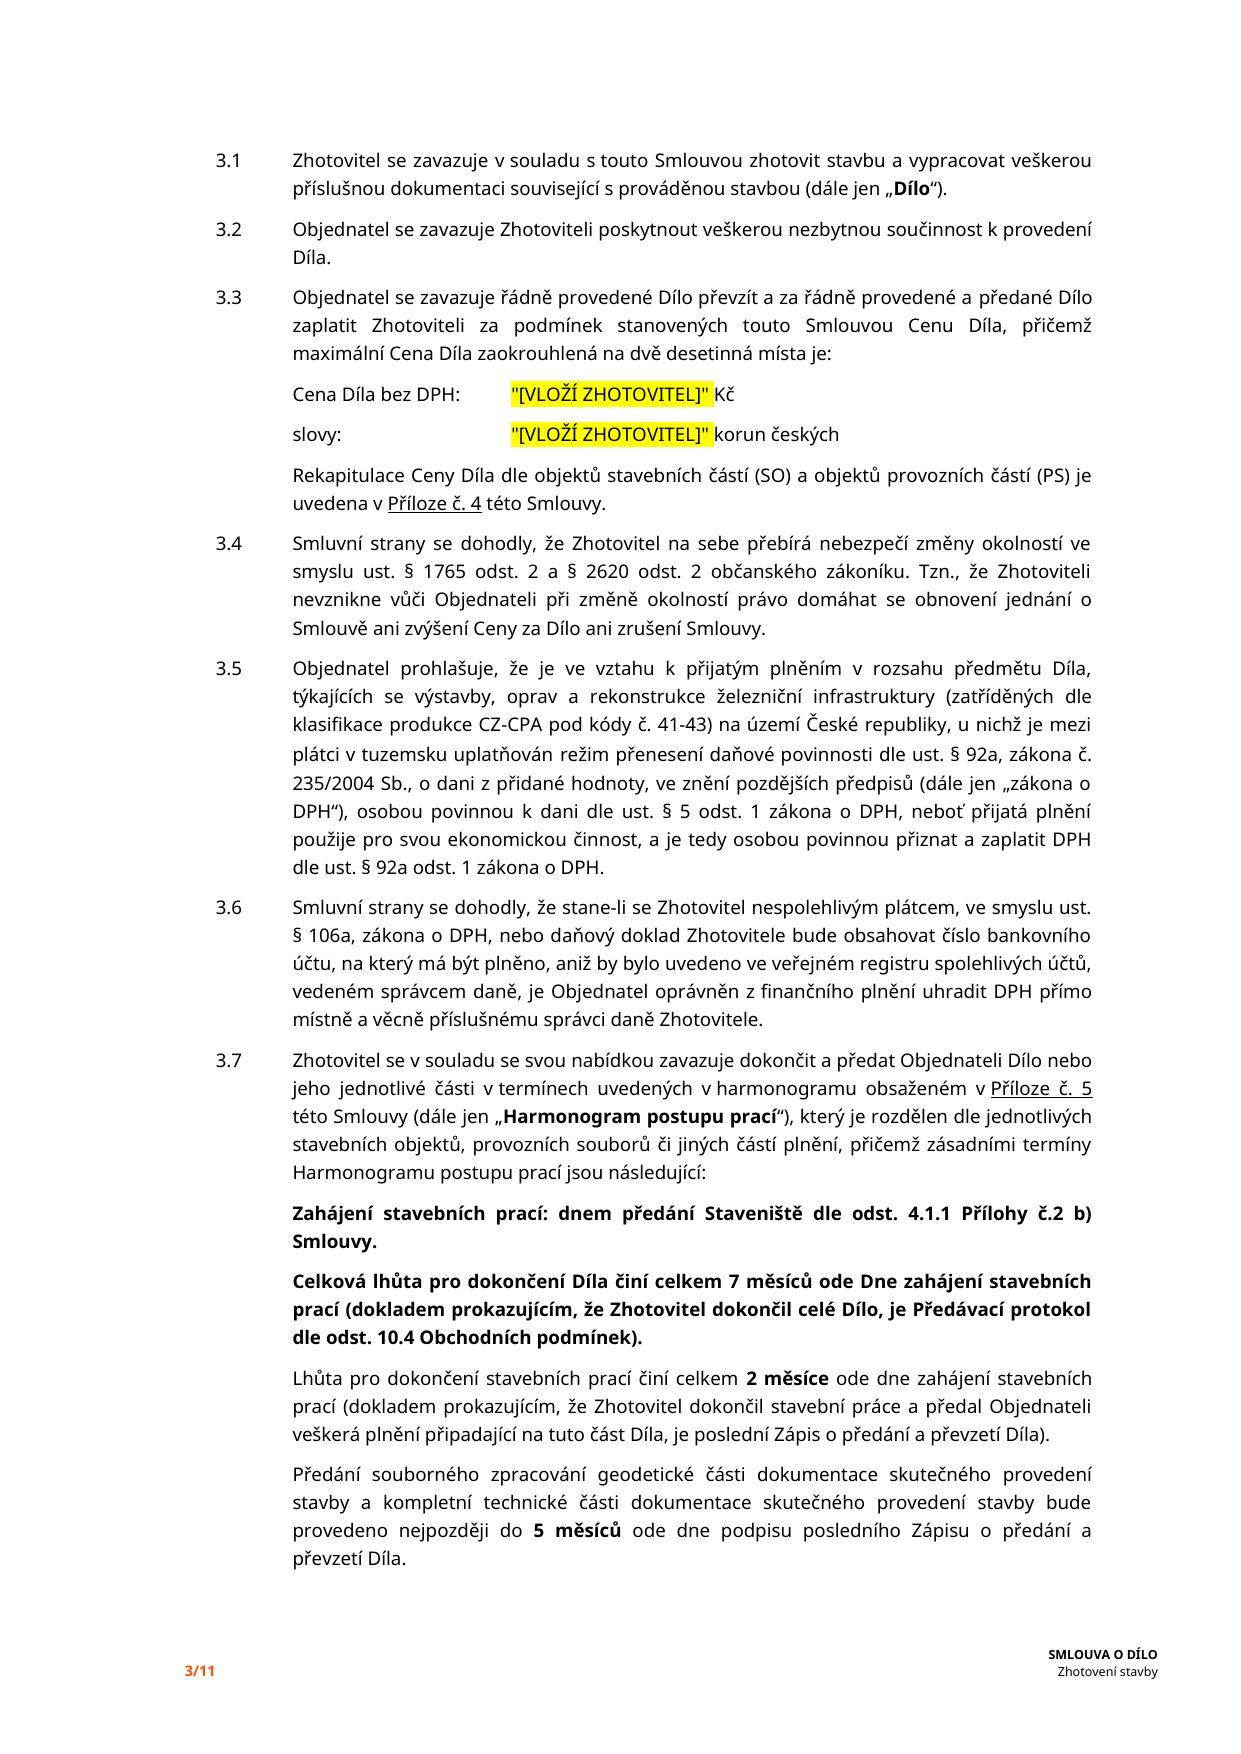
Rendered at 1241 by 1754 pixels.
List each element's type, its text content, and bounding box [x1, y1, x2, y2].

text slovy: korun českých [714, 422, 1093, 447]
text Smluvní strany se dohodly, že stane-li se Zhotovitel nespolehlivým plátcem, ve smyslu ust. § 106a, zákona o DPH, nebo daňový doklad Zhotovitele bude obsahovat číslo bankovního účtu, na který má být plněno, aniž by bylo uvedeno ve veřejném registru spolehlivých účtů, vedeném správcem daně, je Objednatel oprávněn z finančního plnění uhradit DPH přímo místně a věcně příslušnému správci daně Zhotovitele. [216, 895, 1093, 1032]
text Lhůta pro dokončení stavebních prací činí celkem 2 měsíce ode dne zahájení stavebních prací (dokladem prokazujícím, že Zhotovitel dokončil stavební práce a předal Objednateli veškerá plnění připadající na tuto část Díla, je poslední Zápis o předání a převzetí Díla). [292, 1365, 1093, 1447]
text Zhotovitel se zavazuje v souladu s touto Smlouvou zhotovit stavbu a vypracovat veškerou příslušnou dokumentaci související s prováděnou stavbou (dále jen „Dílo“). [216, 147, 1093, 201]
text Objednatel se zavazuje řádně provedené Dílo převzít a za řádně provedené a předané Dílo zaplatit Zhotoviteli za podmínek stanovených touto Smlouvou Cenu Díla, přičemž maximální Cena Díla zaokrouhlená na dvě desetinná místa je: [216, 284, 1093, 366]
text Objednatel se zavazuje Zhotoviteli poskytnout veškerou nezbytnou součinnost k provedení Díla. [216, 216, 1093, 269]
text slovy: korun českých [292, 422, 511, 447]
text Rekapitulace Ceny Díla dle objektů stavebních částí (SO) a objektů provozních částí (PS) je uvedena v Příloze č. 4 této Smlouvy. [292, 462, 1093, 516]
text Zahájení stavebních prací: dnem předání Staveniště dle odst. 4.1.1 Přílohy č.2 b) Smlouvy. [292, 1200, 1093, 1253]
text Cena Díla bez DPH: Kč [292, 381, 511, 407]
text Objednatel prohlašuje, že je ve vztahu k přijatým plněním v rozsahu předmětu Díla, týkajících se výstavby, oprav a rekonstrukce železniční infrastruktury (zatříděných dle klasifikace produkce CZ-CPA pod kódy č. 41-43) na území České republiky, u nichž je mezi plátci v tuzemsku uplatňován režim přenesení daňové povinnosti dle ust. § 92a, zákona č. 235/2004 Sb., o dani z přidané hodnoty, ve znění pozdějších předpisů (dále jen „zákona o DPH“), osobou povinnou k dani dle ust. § 5 odst. 1 zákona o DPH, neboť přijatá plnění použije pro svou ekonomickou činnost, a je tedy osobou povinnou přiznat a zaplatit DPH dle ust. § 92a odst. 1 zákona o DPH. [216, 655, 1093, 880]
text Zhotovitel se v souladu se svou nabídkou zavazuje dokončit a předat Objednateli Dílo nebo jeho jednotlivé části v termínech uvedených v harmonogramu obsaženém v Příloze č. 5 této Smlouvy (dále jen „Harmonogram postupu prací“), který je rozdělen dle jednotlivých stavebních objektů, provozních souborů či jiných částí plnění, přičemž zásadními termíny Harmonogramu postupu prací jsou následující: [216, 1047, 1093, 1185]
text Smluvní strany se dohodly, že Zhotovitel na sebe přebírá nebezpečí změny okolností ve smyslu ust. § 1765 odst. 2 a § 2620 odst. 2 občanského zákoníku. Tzn., že Zhotoviteli nevznikne vůči Objednateli při změně okolností právo domáhat se obnovení jednání o Smlouvě ani zvýšení Ceny za Dílo ani zrušení Smlouvy. [216, 531, 1093, 640]
text Celková lhůta pro dokončení Díla činí celkem 7 měsíců ode Dne zahájení stavebních prací (dokladem prokazujícím, že Zhotovitel dokončil celé Dílo, je Předávací protokol dle odst. 10.4 Obchodních podmínek). [292, 1268, 1093, 1350]
text Cena Díla bez DPH: Kč [714, 381, 1093, 407]
text Předání souborného zpracování geodetické části dokumentace skutečného provedení stavby a kompletní technické části dokumentace skutečného provedení stavby bude provedeno nejpozději do 5 měsíců ode dne podpisu posledního Zápisu o předání a převzetí Díla. [292, 1462, 1093, 1571]
